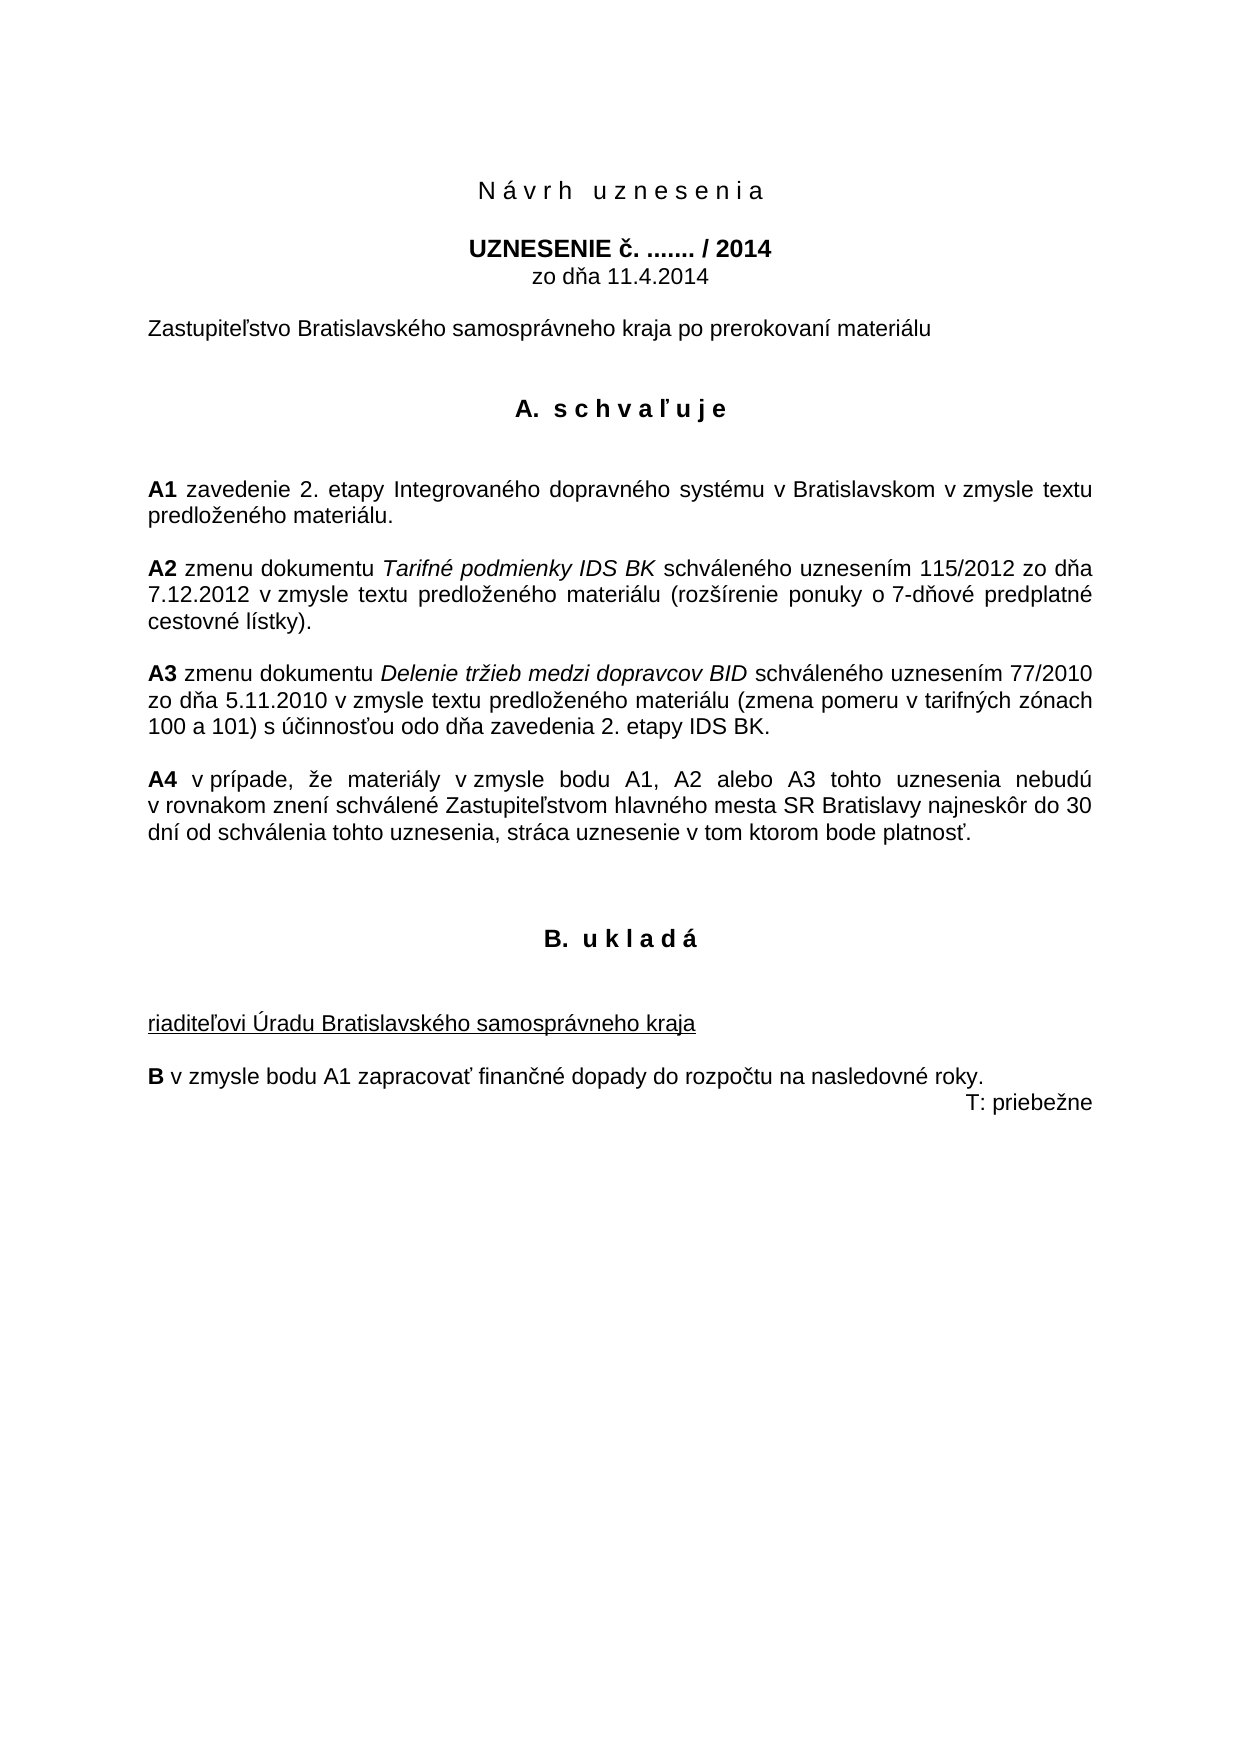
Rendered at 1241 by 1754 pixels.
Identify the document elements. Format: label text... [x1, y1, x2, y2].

text A. s c h v a ľ u j e [148, 394, 1093, 423]
text A1 zavedenie 2. etapy Integrovaného dopravného systému v Bratislavskom v zmysle textu predloženého materiálu. [148, 476, 1093, 528]
text zo dňa 11.4.2014 [148, 263, 1093, 289]
text A4 v prípade, že materiály v zmysle bodu A1, A2 alebo A3 tohto uznesenia nebudú v rovnakom znení schválené Zastupiteľstvom hlavného mesta SR Bratislavy najneskôr do 30 dní od schválenia tohto uznesenia, stráca uznesenie v tom ktorom bode platnosť. [148, 766, 1093, 845]
text A2 zmenu dokumentu Tarifné podmienky IDS BK schváleného uznesením 115/2012 zo dňa 7.12.2012 v zmysle textu predloženého materiálu (rozšírenie ponuky o 7-dňové predplatné cestovné lístky). [148, 555, 1093, 634]
text riaditeľovi Úradu Bratislavského samosprávneho kraja [148, 1010, 1093, 1036]
text UZNESENIE č. ....... / 2014 [148, 234, 1093, 263]
text N á v r h u z n e s e n i a [148, 176, 1093, 205]
text T: priebežne [148, 1089, 1093, 1116]
text A3 zmenu dokumentu Delenie tržieb medzi dopravcov BID schváleného uznesením 77/2010 zo dňa 5.11.2010 v zmysle textu predloženého materiálu (zmena pomeru v tarifných zónach 100 a 101) s účinnosťou odo dňa zavedenia 2. etapy IDS BK. [148, 660, 1093, 739]
text Zastupiteľstvo Bratislavského samosprávneho kraja po prerokovaní materiálu [148, 315, 1093, 342]
text B. u k l a d á [148, 924, 1093, 953]
text B v zmysle bodu A1 zapracovať finančné dopady do rozpočtu na nasledovné roky. [148, 1063, 1093, 1089]
